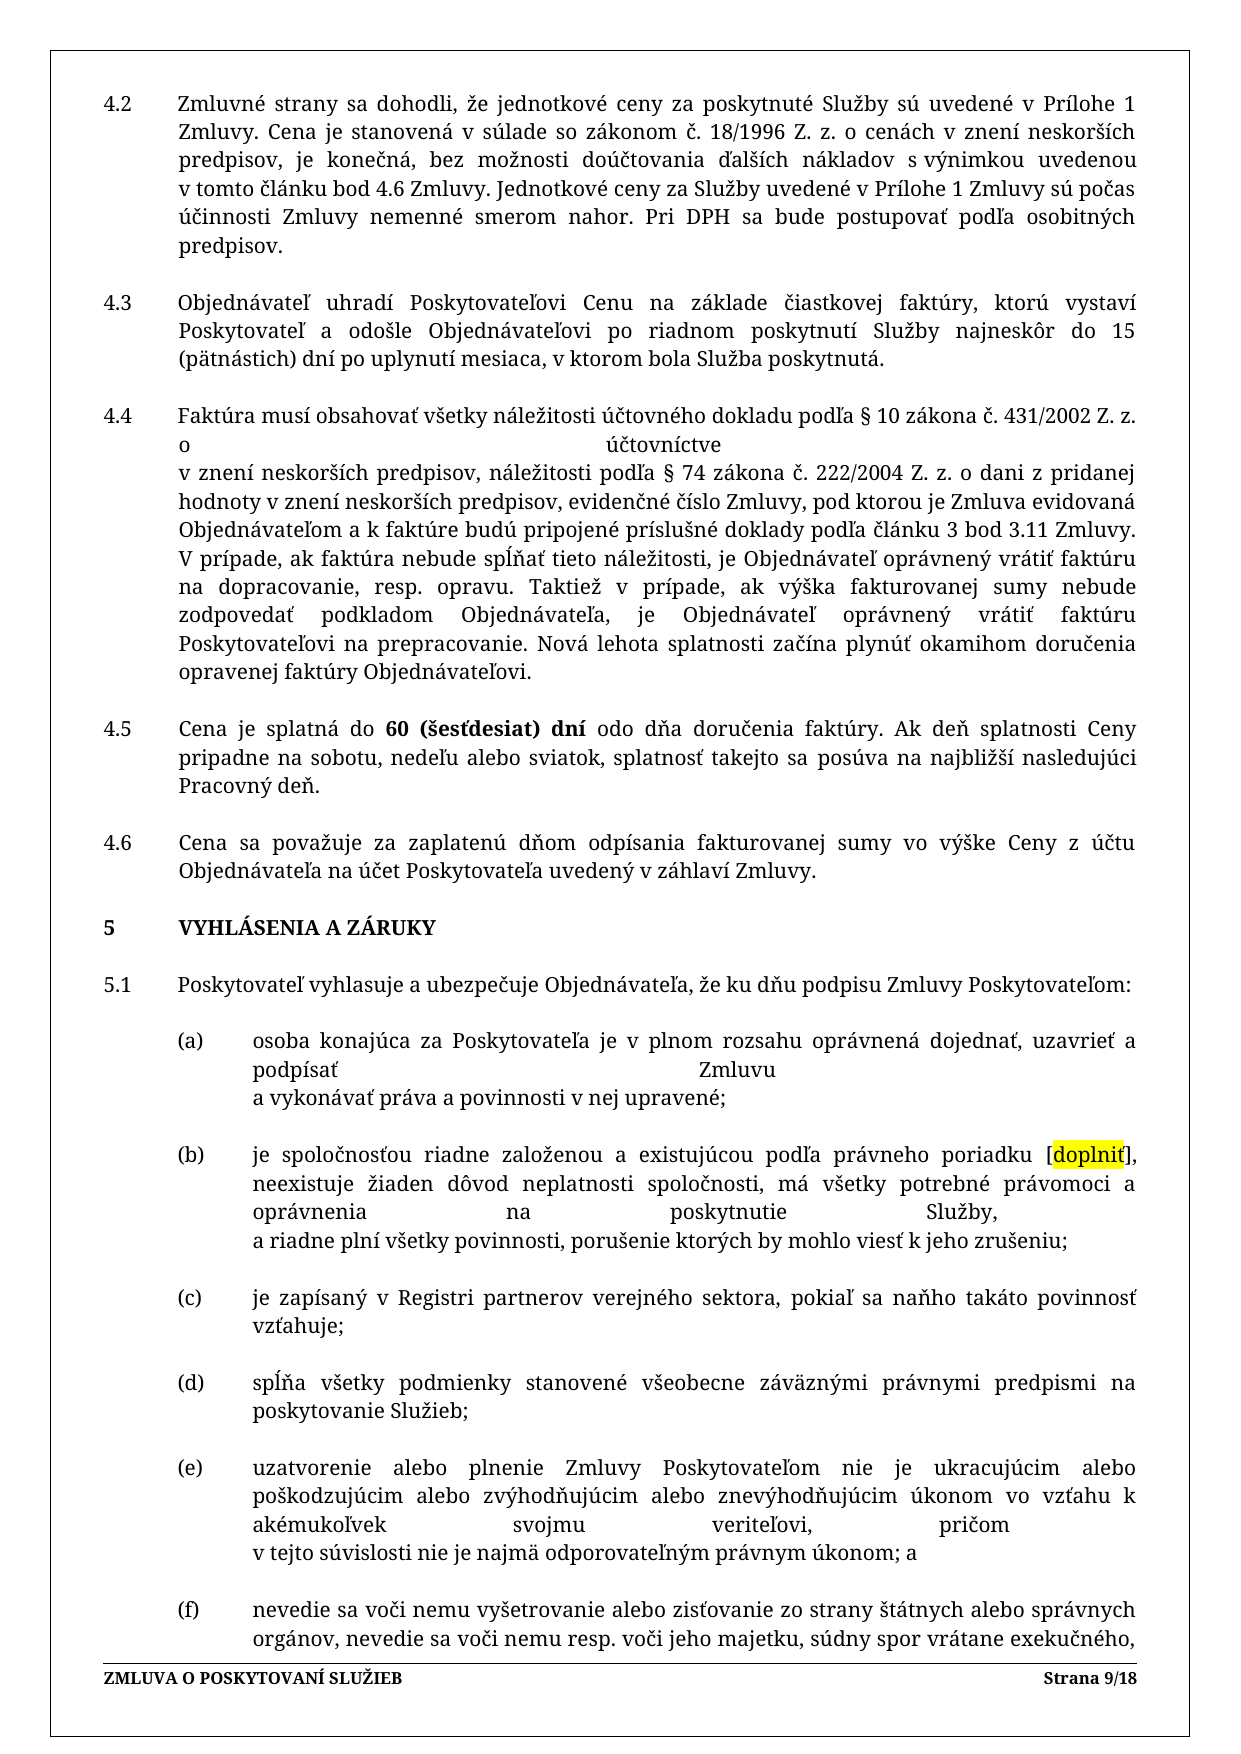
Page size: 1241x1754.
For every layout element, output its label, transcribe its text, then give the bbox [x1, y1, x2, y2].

list Cena je splatná do 60 (šesťdesiat) dní odo dňa doručenia faktúry. Ak deň splatnosti Ceny pripadne na sobotu, nedeľu alebo sviatok, splatnosť takejto sa posúva na najbližší nasledujúci Pracovný deň. [103, 714, 1137, 799]
list Cena sa považuje za zaplatenú dňom odpísania fakturovanej sumy vo výške Ceny z účtu Objednávateľa na účet Poskytovateľa uvedený v záhlaví Zmluvy. [103, 828, 1137, 885]
list Faktúra musí obsahovať všetky náležitosti účtovného dokladu podľa § 10 zákona č. 431/2002 Z. z. o účtovníctve v znení neskorších predpisov, náležitosti podľa § 74 zákona č. 222/2004 Z. z. o dani z pridanej hodnoty v znení neskorších predpisov, evidenčné číslo Zmluvy, pod ktorou je Zmluva evidovaná Objednávateľom a k faktúre budú pripojené príslušné doklady podľa článku 3 bod 3.11 Zmluvy. V prípade, ak faktúra nebude spĺňať tieto náležitosti, je Objednávateľ oprávnený vrátiť faktúru na dopracovanie, resp. opravu. Taktiež v prípade, ak výška fakturovanej sumy nebude zodpovedať podkladom Objednávateľa, je Objednávateľ oprávnený vrátiť faktúru Poskytovateľovi na prepracovanie. Nová lehota splatnosti začína plynúť okamihom doručenia opravenej faktúry Objednávateľovi. [103, 401, 1137, 686]
list spĺňa všetky podmienky stanovené všeobecne záväznými právnymi predpismi na poskytovanie Služieb; [177, 1368, 1137, 1425]
list Poskytovateľ vyhlasuje a ubezpečuje Objednávateľa, že ku dňu podpisu Zmluvy Poskytovateľom: [103, 970, 1137, 999]
list uzatvorenie alebo plnenie Zmluvy Poskytovateľom nie je ukracujúcim alebo poškodzujúcim alebo zvýhodňujúcim alebo znevýhodňujúcim úkonom vo vzťahu k akémukoľvek svojmu veriteľovi, pričom v tejto súvislosti nie je najmä odporovateľným právnym úkonom; a [177, 1453, 1137, 1567]
list Zmluvné strany sa dohodli, že jednotkové ceny za poskytnuté Služby sú uvedené v Prílohe 1 Zmluvy. Cena je stanovená v súlade so zákonom č. 18/1996 Z. z. o cenách v znení neskorších predpisov, je konečná, bez možnosti doúčtovania ďalších nákladov s výnimkou uvedenou v tomto článku bod 4.6 Zmluvy. Jednotkové ceny za Služby uvedené v Prílohe 1 Zmluvy sú počas účinnosti Zmluvy nemenné smerom nahor. Pri DPH sa bude postupovať podľa osobitných predpisov. [103, 89, 1137, 259]
list je zapísaný v Registri partnerov verejného sektora, pokiaľ sa naňho takáto povinnosť vzťahuje; [177, 1283, 1137, 1339]
list Objednávateľ uhradí Poskytovateľovi Cenu na základe čiastkovej faktúry, ktorú vystaví Poskytovateľ a odošle Objednávateľovi po riadnom poskytnutí Služby najneskôr do 15 (pätnástich) dní po uplynutí mesiaca, v ktorom bola Služba poskytnutá. [103, 288, 1137, 373]
list je spoločnosťou riadne založenou a existujúcou podľa právneho poriadku [doplniť], neexistuje žiaden dôvod neplatnosti spoločnosti, má všetky potrebné právomoci a oprávnenia na poskytnutie Služby, a riadne plní všetky povinnosti, porušenie ktorých by mohlo viesť k jeho zrušeniu; [177, 1140, 1137, 1254]
list osoba konajúca za Poskytovateľa je v plnom rozsahu oprávnená dojednať, uzavrieť a podpísať Zmluvu a vykonávať práva a povinnosti v nej upravené; [177, 1027, 1137, 1112]
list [177, 1595, 1137, 1652]
list VYHLÁSENIA A ZÁRUKY [103, 913, 1137, 942]
